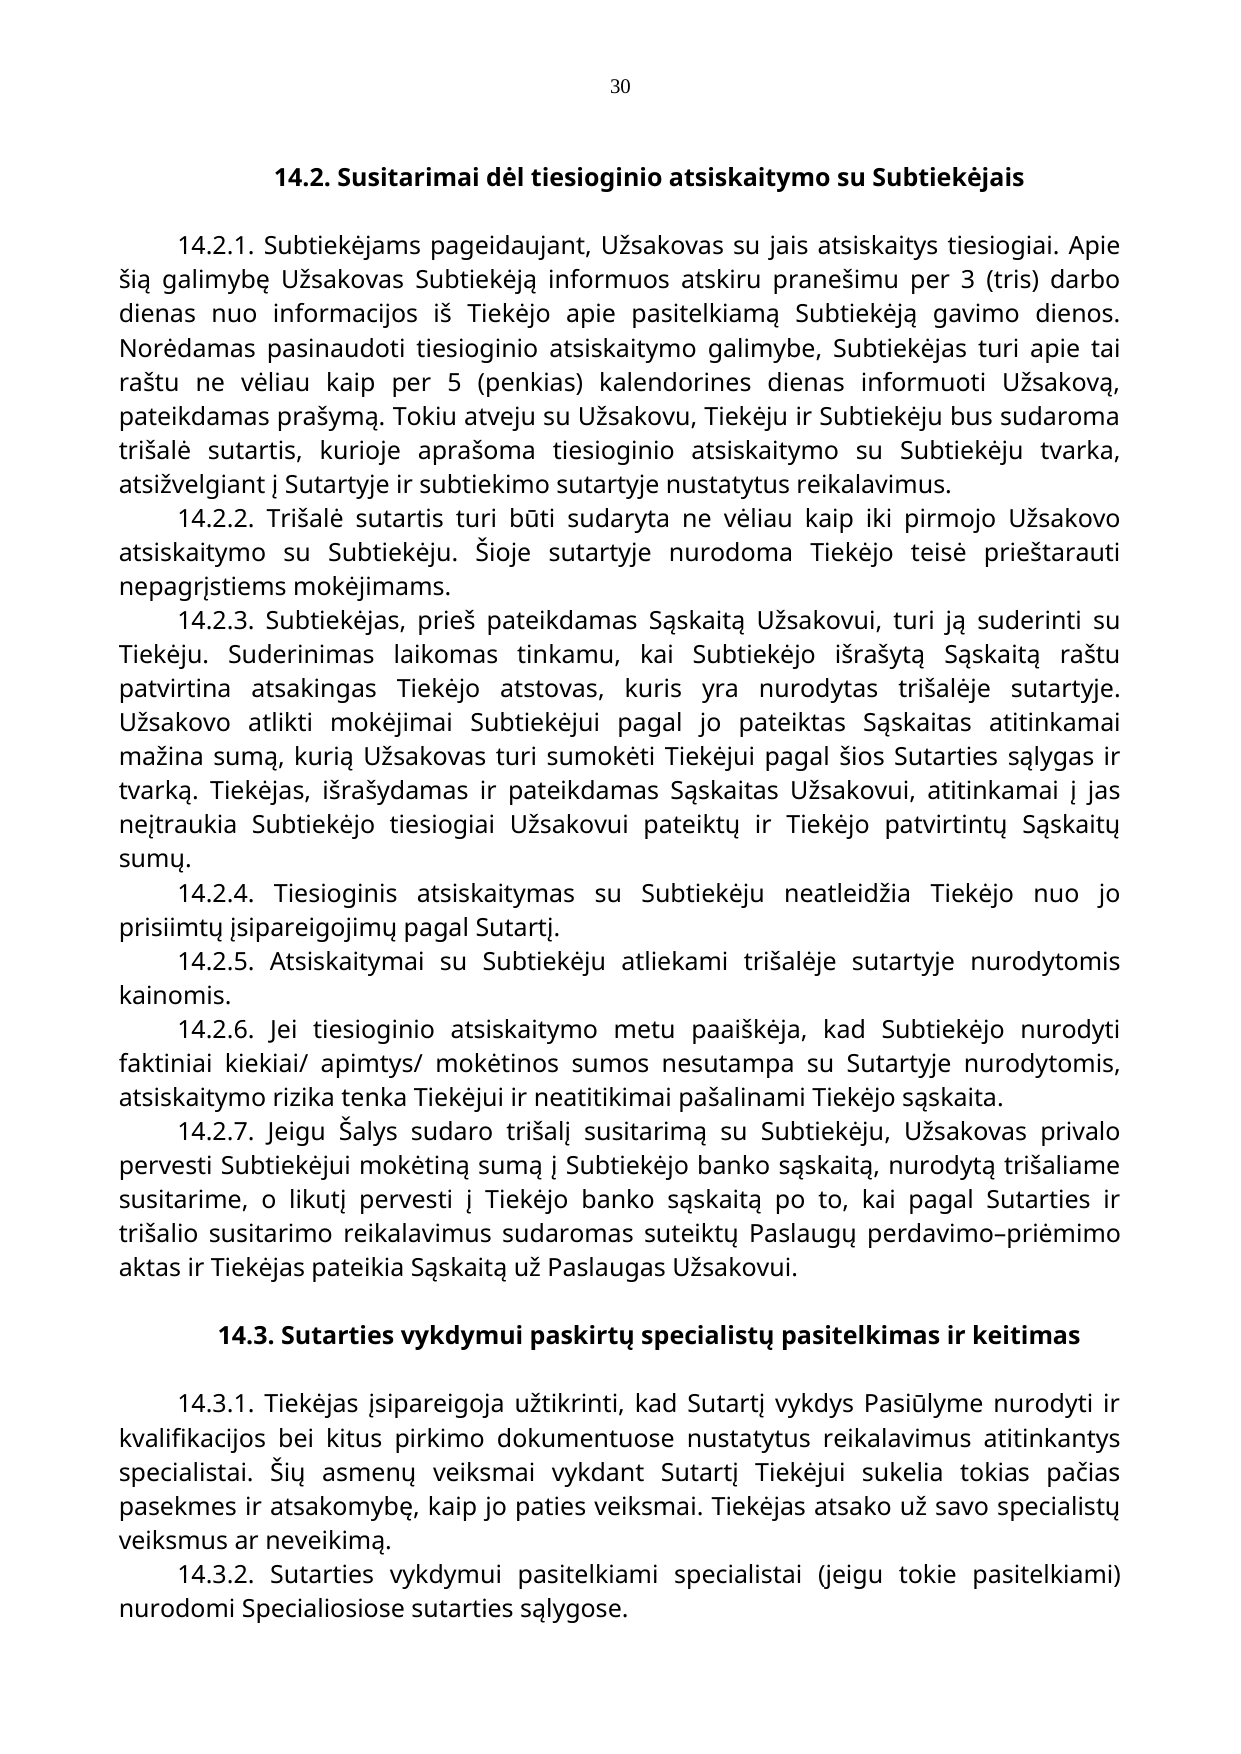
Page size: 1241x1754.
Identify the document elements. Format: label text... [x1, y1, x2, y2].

text 14.3.1. Tiekėjas įsipareigoja užtikrinti, kad Sutartį vykdys Pasiūlyme nurodyti ir kvalifikacijos bei kitus pirkimo dokumentuose nustatytus reikalavimus atitinkantys specialistai. Šių asmenų veiksmai vykdant Sutartį Tiekėjui sukelia tokias pačias pasekmes ir atsakomybę, kaip jo paties veiksmai. Tiekėjas atsako už savo specialistų veiksmus ar neveikimą. [118, 1386, 1122, 1556]
text 14.3. Sutarties vykdymui paskirtų specialistų pasitelkimas ir keitimas [118, 1318, 1122, 1352]
text 14.2.5. Atsiskaitymai su Subtiekėju atliekami trišalėje sutartyje nurodytomis kainomis. [118, 943, 1122, 1011]
text 14.2.4. Tiesioginis atsiskaitymas su Subtiekėju neatleidžia Tiekėjo nuo jo prisiimtų įsipareigojimų pagal Sutartį. [118, 875, 1122, 943]
text 14.3.2. Sutarties vykdymui pasitelkiami specialistai (jeigu tokie pasitelkiami) nurodomi Specialiosiose sutarties sąlygose. [118, 1556, 1122, 1624]
text 14.2.6. Jei tiesioginio atsiskaitymo metu paaiškėja, kad Subtiekėjo nurodyti faktiniai kiekiai/ apimtys/ mokėtinos sumos nesutampa su Sutartyje nurodytomis, atsiskaitymo rizika tenka Tiekėjui ir neatitikimai pašalinami Tiekėjo sąskaita. [118, 1011, 1122, 1114]
text 14.2.7. Jeigu Šalys sudaro trišalį susitarimą su Subtiekėju, Užsakovas privalo pervesti Subtiekėjui mokėtiną sumą į Subtiekėjo banko sąskaitą, nurodytą trišaliame susitarime, o likutį pervesti į Tiekėjo banko sąskaitą po to, kai pagal Sutarties ir trišalio susitarimo reikalavimus sudaromas suteiktų Paslaugų perdavimo–priėmimo aktas ir Tiekėjas pateikia Sąskaitą už Paslaugas Užsakovui. [118, 1114, 1122, 1284]
text 14.2.2. Trišalė sutartis turi būti sudaryta ne vėliau kaip iki pirmojo Užsakovo atsiskaitymo su Subtiekėju. Šioje sutartyje nurodoma Tiekėjo teisė prieštarauti nepagrįstiems mokėjimams. [118, 501, 1122, 603]
text 14.2. Susitarimai dėl tiesioginio atsiskaitymo su Subtiekėjais [118, 160, 1122, 194]
text 14.2.1. Subtiekėjams pageidaujant, Užsakovas su jais atsiskaitys tiesiogiai. Apie šią galimybę Užsakovas Subtiekėją informuos atskiru pranešimu per 3 (tris) darbo dienas nuo informacijos iš Tiekėjo apie pasitelkiamą Subtiekėją gavimo dienos. Norėdamas pasinaudoti tiesioginio atsiskaitymo galimybe, Subtiekėjas turi apie tai raštu ne vėliau kaip per 5 (penkias) kalendorines dienas informuoti Užsakovą, pateikdamas prašymą. Tokiu atveju su Užsakovu, Tiekėju ir Subtiekėju bus sudaroma trišalė sutartis, kurioje aprašoma tiesioginio atsiskaitymo su Subtiekėju tvarka, atsižvelgiant į Sutartyje ir subtiekimo sutartyje nustatytus reikalavimus. [118, 228, 1122, 501]
text 14.2.3. Subtiekėjas, prieš pateikdamas Sąskaitą Užsakovui, turi ją suderinti su Tiekėju. Suderinimas laikomas tinkamu, kai Subtiekėjo išrašytą Sąskaitą raštu patvirtina atsakingas Tiekėjo atstovas, kuris yra nurodytas trišalėje sutartyje. Užsakovo atlikti mokėjimai Subtiekėjui pagal jo pateiktas Sąskaitas atitinkamai mažina sumą, kurią Užsakovas turi sumokėti Tiekėjui pagal šios Sutarties sąlygas ir tvarką. Tiekėjas, išrašydamas ir pateikdamas Sąskaitas Užsakovui, atitinkamai į jas neįtraukia Subtiekėjo tiesiogiai Užsakovui pateiktų ir Tiekėjo patvirtintų Sąskaitų sumų. [118, 603, 1122, 875]
